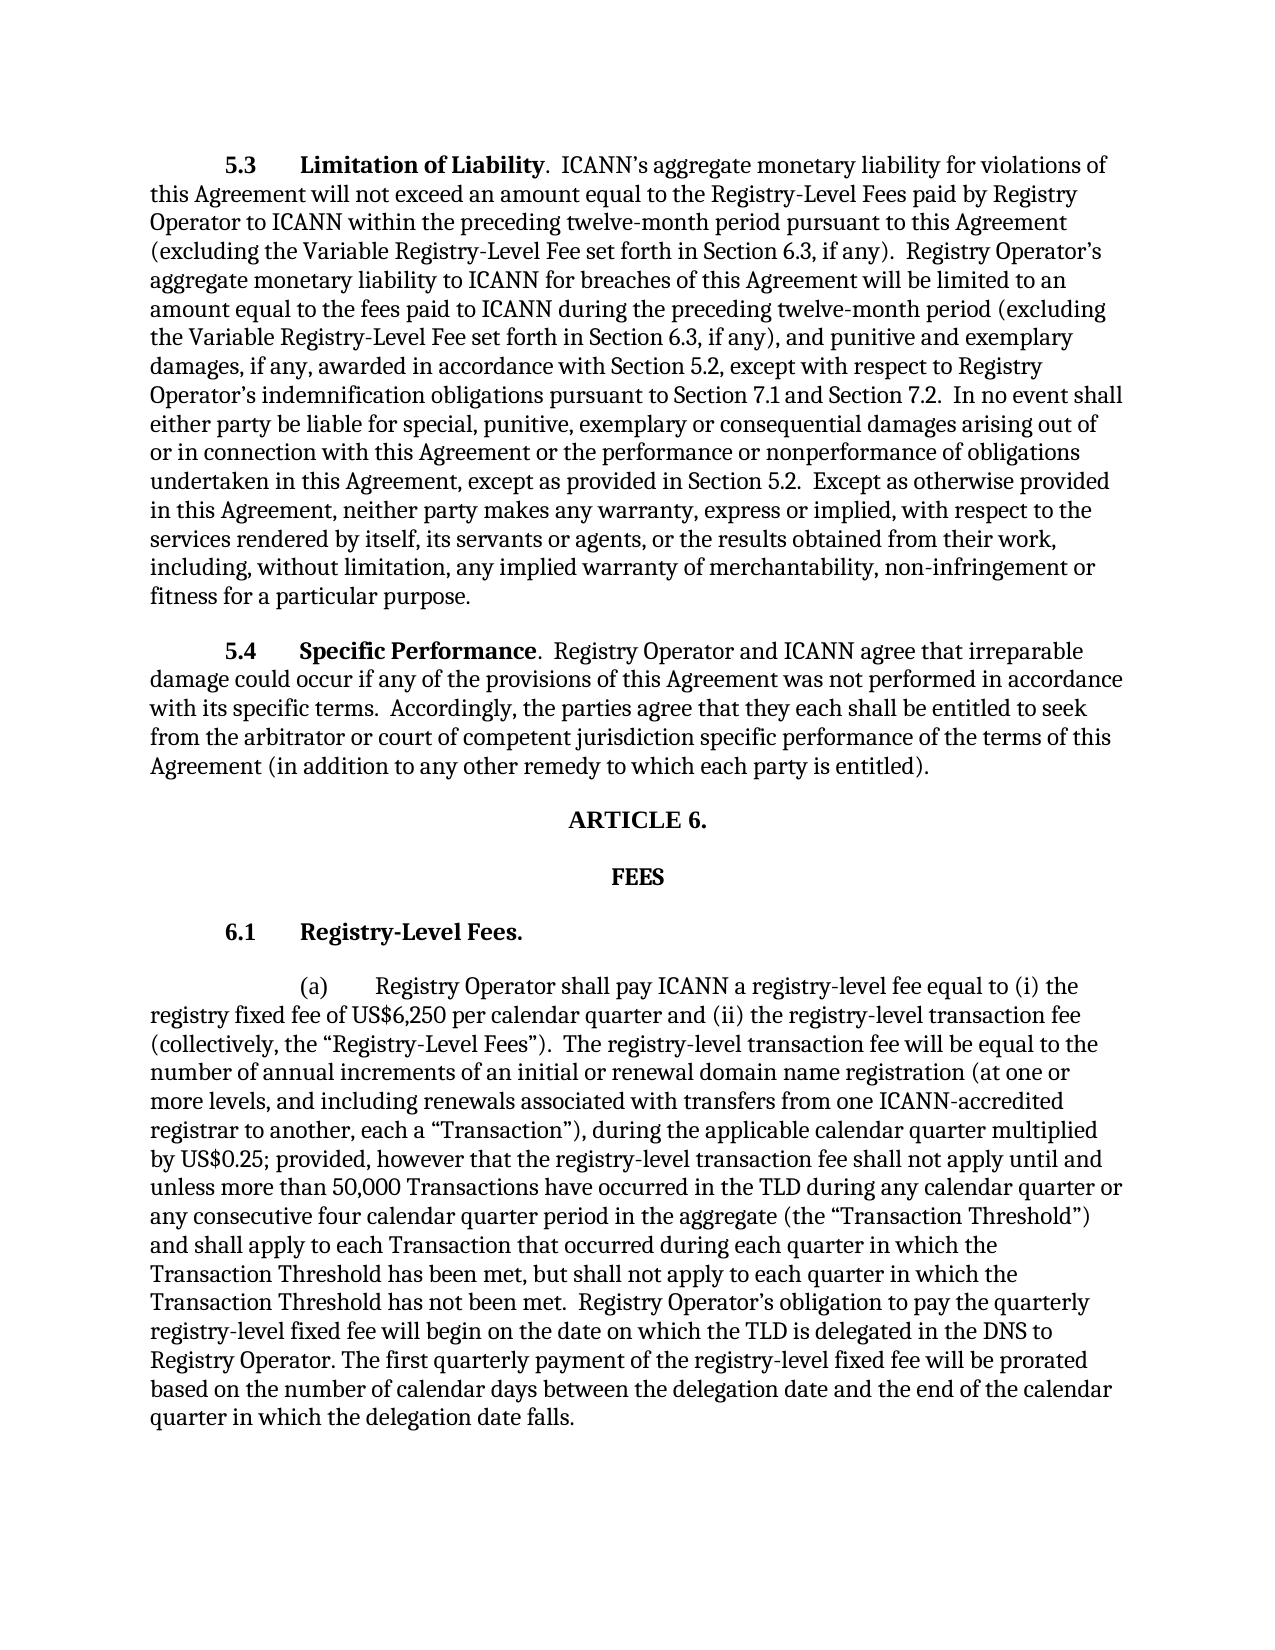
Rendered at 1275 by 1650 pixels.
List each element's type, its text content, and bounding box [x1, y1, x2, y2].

text FEES [150, 805, 1125, 892]
text Limitation of Liability. ICANN’s aggregate monetary liability for violations of this Agreement will not exceed an amount equal to the Registry-Level Fees paid by Registry Operator to ICANN within the preceding twelve-month period pursuant to this Agreement (excluding the Variable Registry-Level Fee set forth in Section 6.3, if any). Registry Operator’s aggregate monetary liability to ICANN for breaches of this Agreement will be limited to an amount equal to the fees paid to ICANN during the preceding twelve-month period (excluding the Variable Registry-Level Fee set forth in Section 6.3, if any), and punitive and exemplary damages, if any, awarded in accordance with Section 5.2, except with respect to Registry Operator’s indemnification obligations pursuant to Section 7.1 and Section 7.2. In no event shall either party be liable for special, punitive, exemplary or consequential damages arising out of or in connection with this Agreement or the performance or nonperformance of obligations undertaken in this Agreement, except as provided in Section 5.2. Except as otherwise provided in this Agreement, neither party makes any warranty, express or implied, with respect to the services rendered by itself, its servants or agents, or the results obtained from their work, including, without limitation, any implied warranty of merchantability, non-infringement or fitness for a particular purpose. [150, 150, 1125, 611]
text Registry-Level Fees. [150, 917, 1125, 946]
text Registry Operator shall pay ICANN a registry-level fee equal to (i) the registry fixed fee of US$6,250 per calendar quarter and (ii) the registry-level transaction fee (collectively, the “Registry-Level Fees”). The registry-level transaction fee will be equal to the number of annual increments of an initial or renewal domain name registration (at one or more levels, and including renewals associated with transfers from one ICANN-accredited registrar to another, each a “Transaction”), during the applicable calendar quarter multiplied by US$0.25; provided, however that the registry-level transaction fee shall not apply until and unless more than 50,000 Transactions have occurred in the TLD during any calendar quarter or any consecutive four calendar quarter period in the aggregate (the “Transaction Threshold”) and shall apply to each Transaction that occurred during each quarter in which the Transaction Threshold has been met, but shall not apply to each quarter in which the Transaction Threshold has not been met. Registry Operator’s obligation to pay the quarterly registry-level fixed fee will begin on the date on which the TLD is delegated in the DNS to Registry Operator. The first quarterly payment of the registry-level fixed fee will be prorated based on the number of calendar days between the delegation date and the end of the calendar quarter in which the delegation date falls. [150, 971, 1125, 1432]
text Specific Performance. Registry Operator and ICANN agree that irreparable damage could occur if any of the provisions of this Agreement was not performed in accordance with its specific terms. Accordingly, the parties agree that they each shall be entitled to seek from the arbitrator or court of competent jurisdiction specific performance of the terms of this Agreement (in addition to any other remedy to which each party is entitled). [150, 636, 1125, 780]
